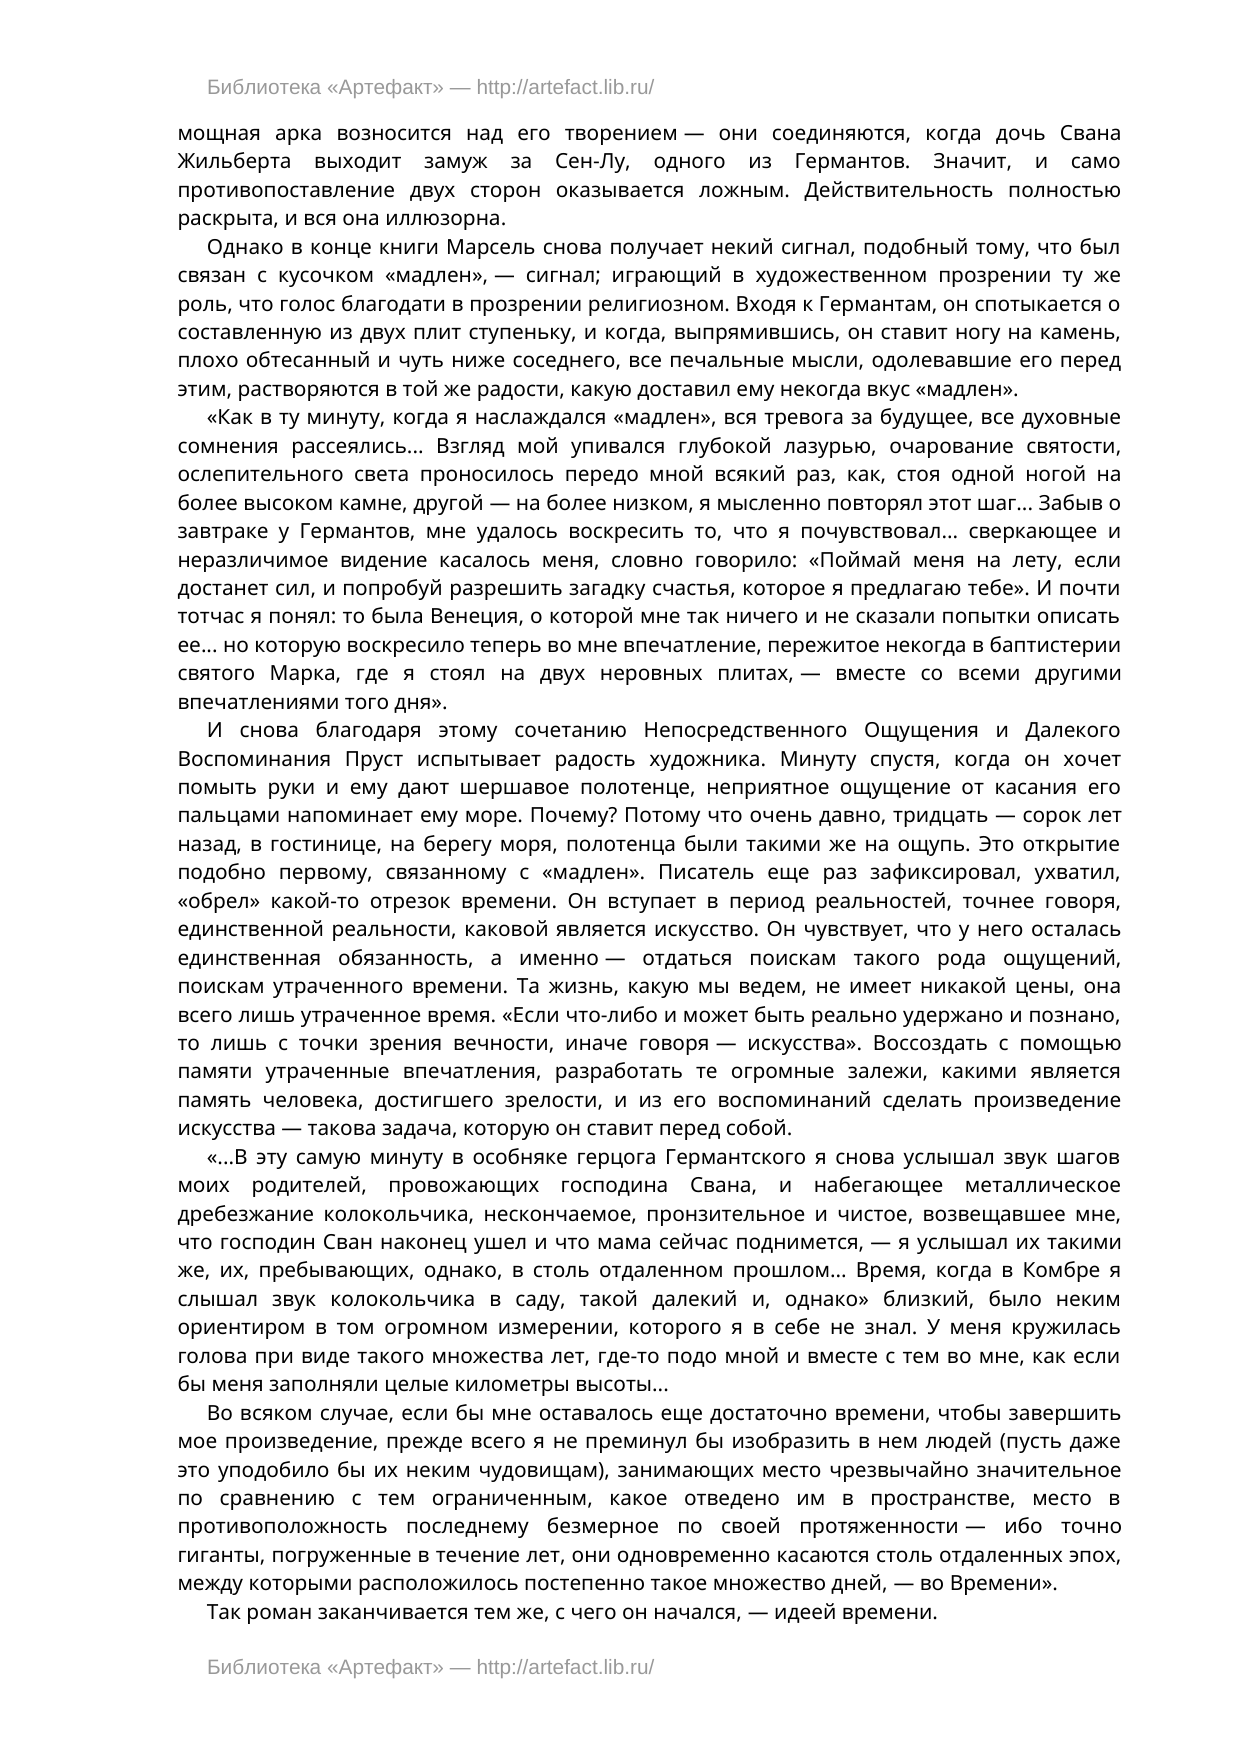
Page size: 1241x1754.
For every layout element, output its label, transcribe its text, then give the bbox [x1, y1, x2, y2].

text Во всяком случае, если бы мне оставалось еще достаточно времени, чтобы завершить мое произведение, прежде всего я не преминул бы изобразить в нем людей (пусть даже это уподобило бы их неким чудовищам), занимающих место чрезвычайно значительное по сравнению с тем ограниченным, какое отведено им в пространстве, место в противоположность последнему безмерное по своей протяженности — ибо точно гиганты, погруженные в течение лет, они одновременно касаются столь отдаленных эпох, между которыми расположилось постепенно такое множество дней, — во Времени». [177, 1398, 1122, 1597]
text Так роман заканчивается тем же, с чего он начался, — идеей времени. [177, 1597, 1122, 1625]
text «...В эту самую минуту в особняке герцога Германтского я снова услышал звук шагов моих родителей, провожающих господина Свана, и набегающее металлическое дребезжание колокольчика, нескончаемое, пронзительное и чистое, возвещавшее мне, что господин Сван наконец ушел и что мама сейчас поднимется, — я услышал их такими же, их, пребывающих, однако, в столь отдаленном прошлом... Время, когда в Комбре я слышал звук колокольчика в саду, такой далекий и, однако» близкий, было неким ориентиром в том огромном измерении, которого я в себе не знал. У меня кружилась голова при виде такого множества лет, где-то подо мной и вместе с тем во мне, как если бы меня заполняли целые километры высоты... [177, 1142, 1122, 1398]
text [177, 118, 1122, 232]
text Однако в конце книги Марсель снова получает некий сигнал, подобный тому, что был связан с кусочком «мадлен», — сигнал; играющий в художественном прозрении ту же роль, что голос благодати в прозрении религиозном. Входя к Германтам, он спотыкается о составленную из двух плит ступеньку, и когда, выпрямившись, он ставит ногу на камень, плохо обтесанный и чуть ниже соседнего, все печальные мысли, одолевавшие его перед этим, растворяются в той же радости, какую доставил ему некогда вкус «мадлен». [177, 232, 1122, 402]
text «Как в ту минуту, когда я наслаждался «мадлен», вся тревога за будущее, все духовные сомнения рассеялись... Взгляд мой упивался глубокой лазурью, очарование святости, ослепительного света проносилось передо мной всякий раз, как, стоя одной ногой на более высоком камне, другой — на более низком, я мысленно повторял этот шаг... Забыв о завтраке у Германтов, мне удалось воскресить то, что я почувствовал... сверкающее и неразличимое видение касалось меня, словно говорило: «Поймай меня на лету, если достанет сил, и попробуй разрешить загадку счастья, которое я предлагаю тебе». И почти тотчас я понял: то была Венеция, о которой мне так ничего и не сказали попытки описать ее... но которую воскресило теперь во мне впечатление, пережитое некогда в баптистерии святого Марка, где я стоял на двух неровных плитах, — вместе со всеми другими впечатлениями того дня». [177, 402, 1122, 715]
text И снова благодаря этому сочетанию Непосредственного Ощущения и Далекого Воспоминания Пруст испытывает радость художника. Минуту спустя, когда он хочет помыть руки и ему дают шершавое полотенце, неприятное ощущение от касания его пальцами напоминает ему море. Почему? Потому что очень давно, тридцать — сорок лет назад, в гостинице, на берегу моря, полотенца были такими же на ощупь. Это открытие подобно первому, связанному с «мадлен». Писатель еще раз зафиксировал, ухватил, «обрел» какой-то отрезок времени. Он вступает в период реальностей, точнее говоря, единственной реальности, каковой является искусство. Он чувствует, что у него осталась единственная обязанность, а именно — отдаться поискам такого рода ощущений, поискам утраченного времени. Та жизнь, какую мы ведем, не имеет никакой цены, она всего лишь утраченное время. «Если что-либо и может быть реально удержано и познано, то лишь с точки зрения вечности, иначе говоря — искусства». Воссоздать с помощью памяти утраченные впечатления, разработать те огромные залежи, какими является память человека, достигшего зрелости, и из его воспоминаний сделать произведение искусства — такова задача, которую он ставит перед собой. [177, 715, 1122, 1142]
